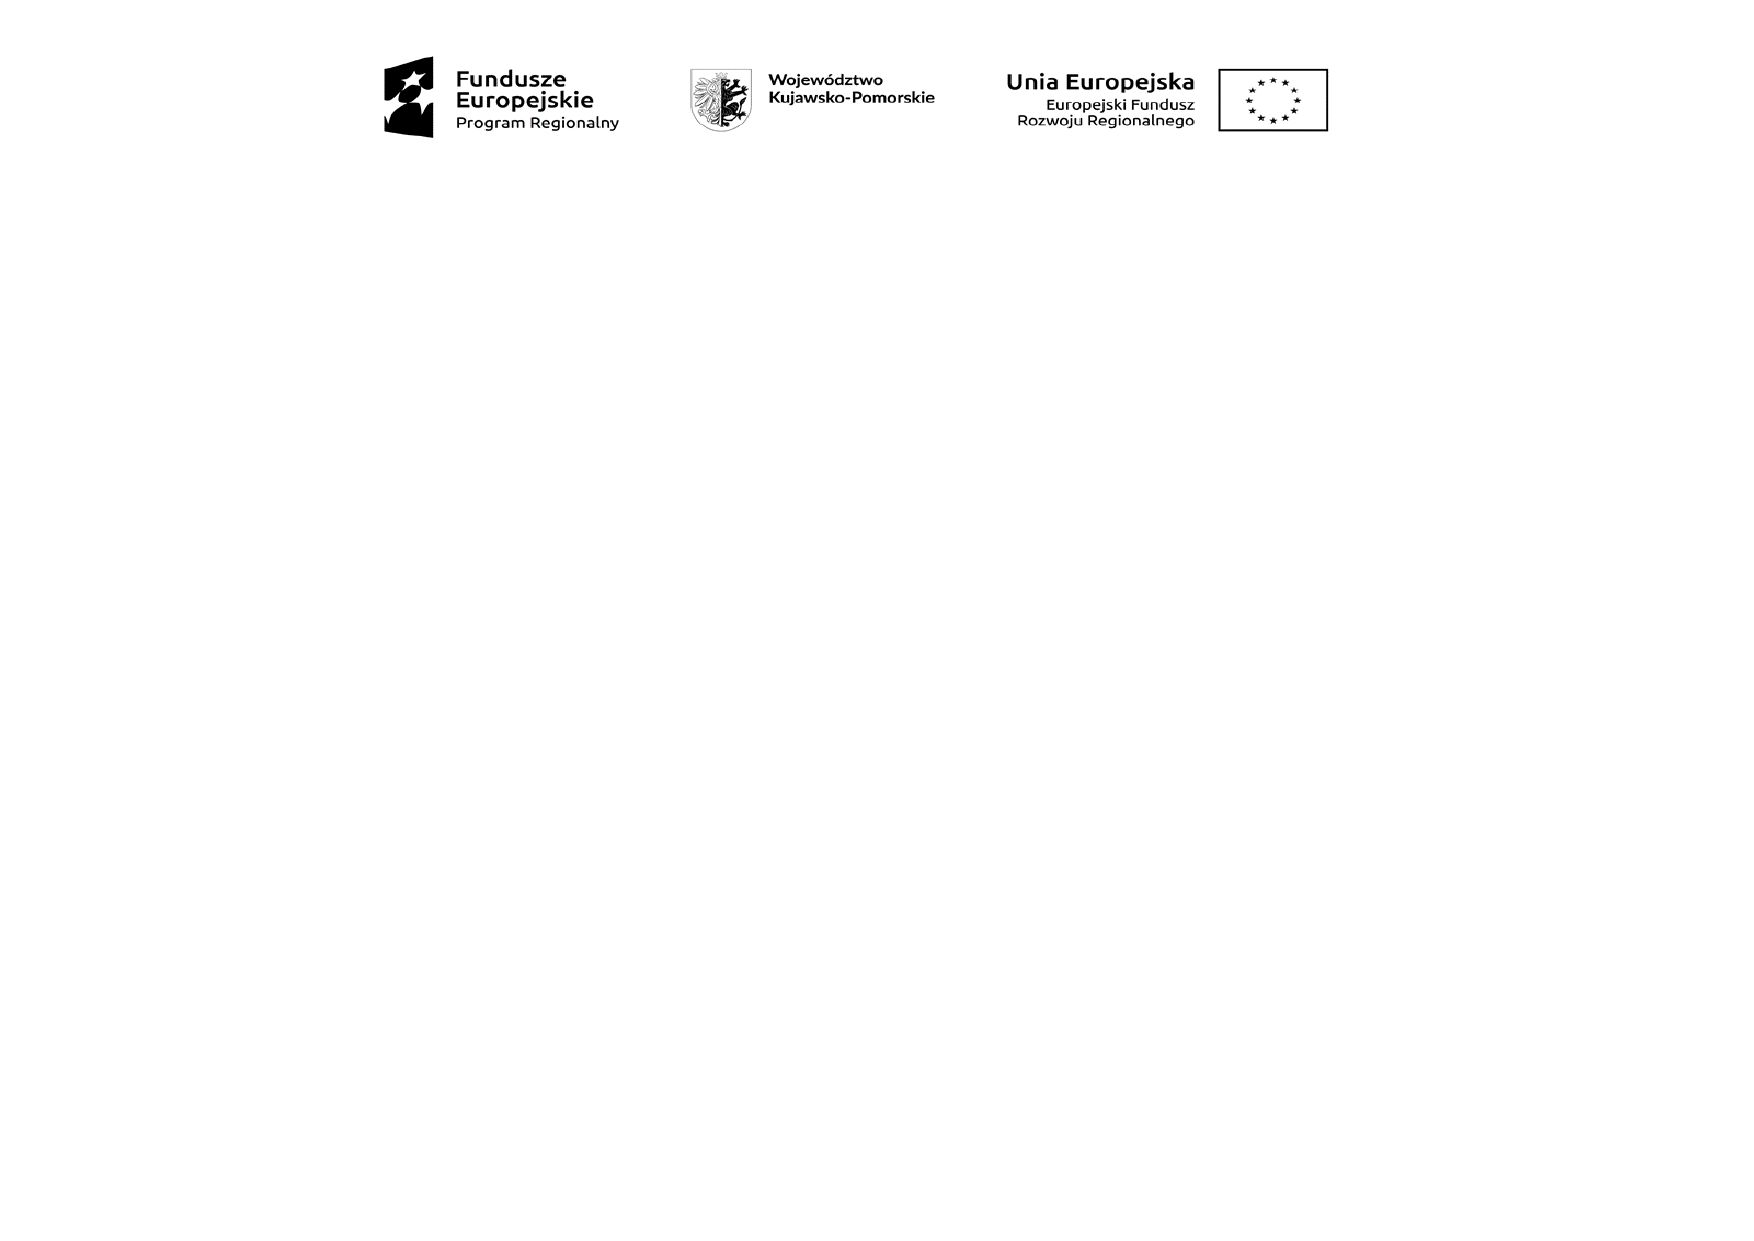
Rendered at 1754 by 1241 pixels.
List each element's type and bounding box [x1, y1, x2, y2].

picture [361, 36, 1366, 158]
